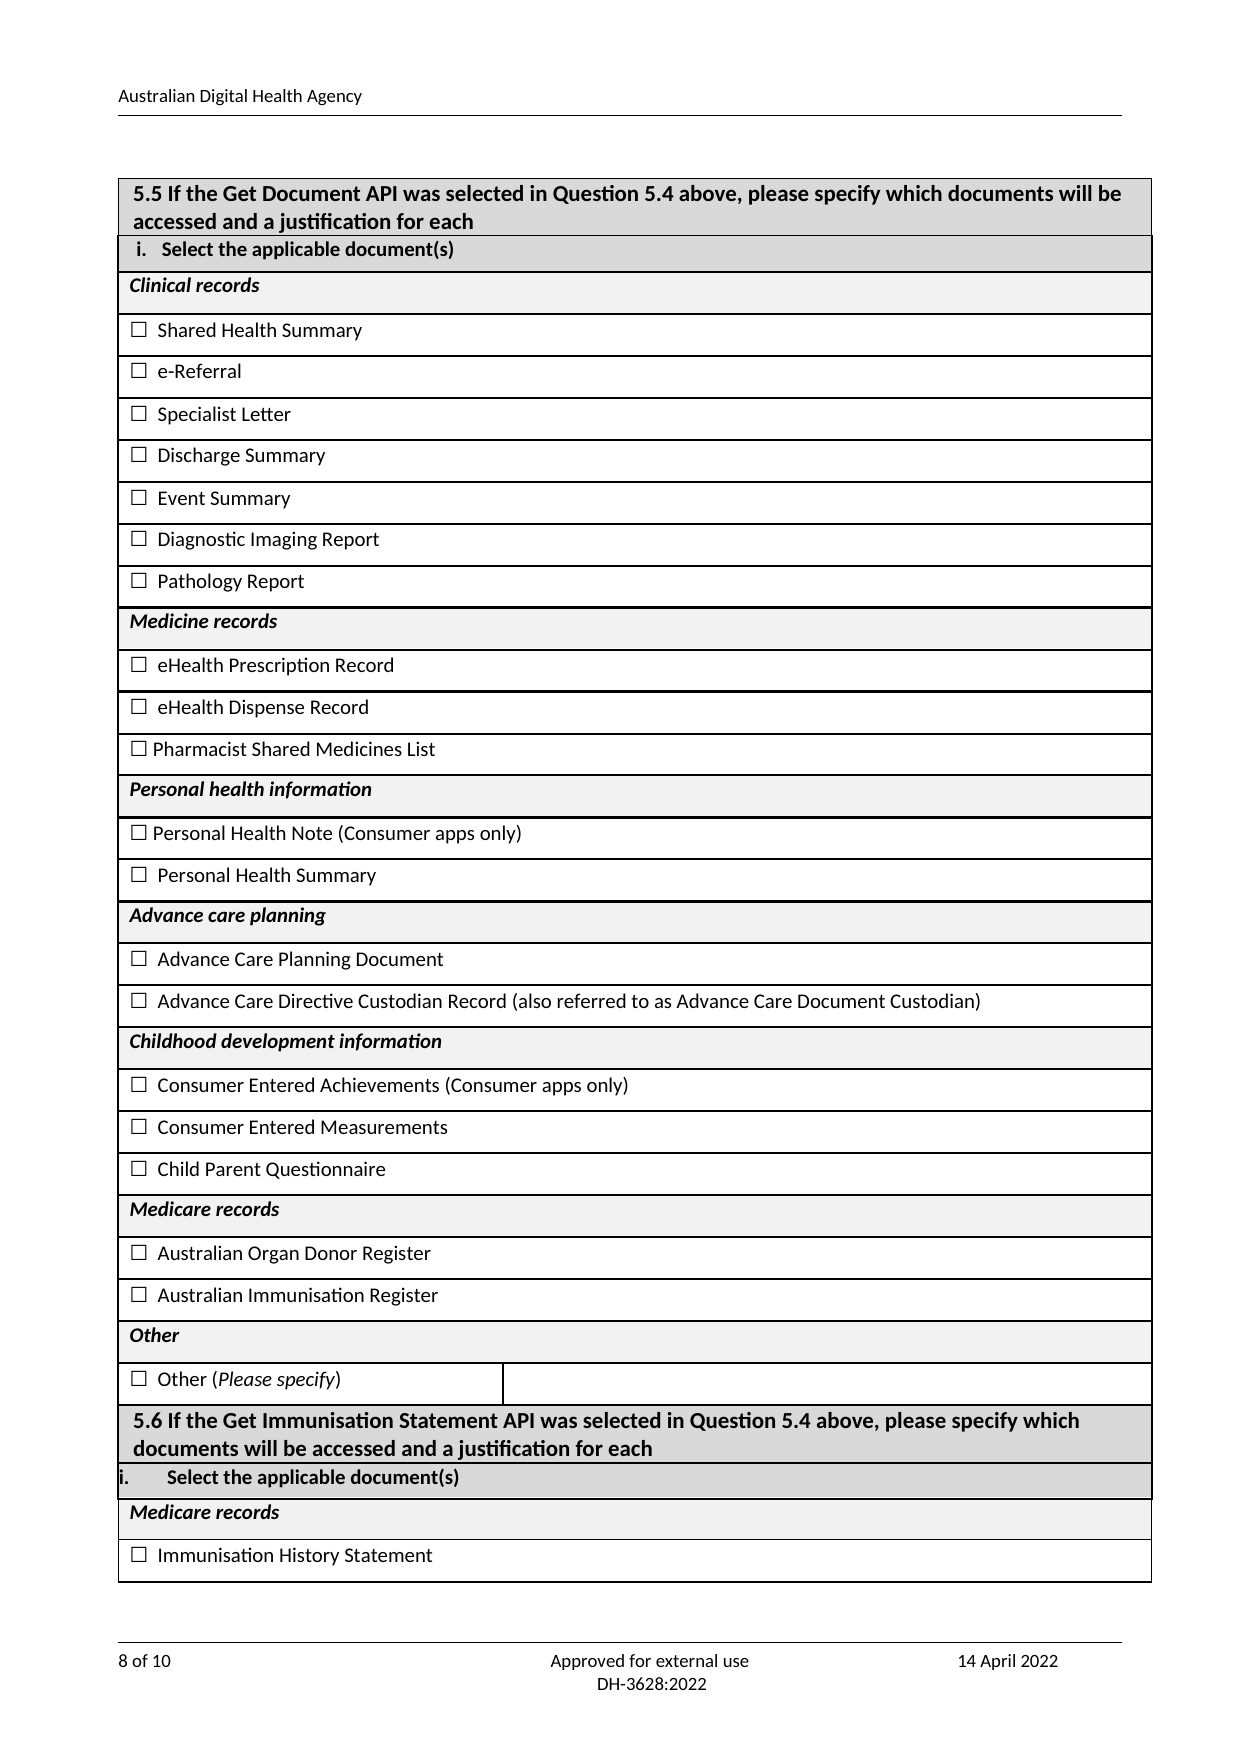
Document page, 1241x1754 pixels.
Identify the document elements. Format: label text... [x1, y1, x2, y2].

table_cell Shared Health Summary [119, 315, 1151, 354]
table_cell Advance care planning [119, 903, 1151, 942]
table_cell Personal Health Note (Consumer apps only) [119, 819, 1151, 858]
table_cell Other [119, 1322, 1151, 1362]
table_cell Australian Organ Donor Register [119, 1238, 1151, 1278]
table_cell eHealth Prescription Record [119, 651, 1151, 690]
table_cell Select the applicable document(s) [119, 1464, 1151, 1497]
table_cell Discharge Summary [119, 441, 1151, 481]
table_cell [504, 1364, 1151, 1404]
table_cell Medicare records [119, 1196, 1151, 1236]
table_cell 5.6 If the Get Immunisation Statement API was selected in Question 5.4 above, please specify which documents will be accessed and a justification for each [119, 1406, 1151, 1462]
table_cell Other (Please specify) [119, 1364, 502, 1404]
table_cell e-Referral [119, 357, 1151, 397]
table_cell Advance Care Directive Custodian Record (also referred to as Advance Care Document Custodian) [119, 986, 1151, 1026]
table_cell Pharmacist Shared Medicines List [119, 735, 1151, 774]
table_cell Event Summary [119, 483, 1151, 522]
table_cell 5.5 If the Get Document API was selected in Question 5.4 above, please specify which documents will be accessed and a justification for each [119, 179, 1151, 235]
table_cell Medicare records [119, 1500, 1151, 1539]
table_cell eHealth Dispense Record [119, 693, 1151, 732]
table_cell Diagnostic Imaging Report [119, 525, 1151, 564]
table_cell Pathology Report [119, 567, 1151, 606]
table_cell Childhood development information [119, 1028, 1151, 1068]
table_cell Select the applicable document(s) [119, 236, 1151, 271]
table_cell Immunisation History Statement [119, 1540, 1151, 1581]
table_cell Clinical records [119, 273, 1151, 313]
table_cell Child Parent Questionnaire [119, 1154, 1151, 1194]
table_cell Personal health information [119, 776, 1151, 816]
table_cell Consumer Entered Achievements (Consumer apps only) [119, 1070, 1151, 1110]
table_cell Consumer Entered Measurements [119, 1112, 1151, 1152]
table_cell Personal Health Summary [119, 860, 1151, 900]
table_cell Advance Care Planning Document [119, 944, 1151, 984]
table_cell Specialist Letter [119, 399, 1151, 438]
table_cell Medicine records [119, 609, 1151, 648]
table_cell Australian Immunisation Register [119, 1280, 1151, 1320]
